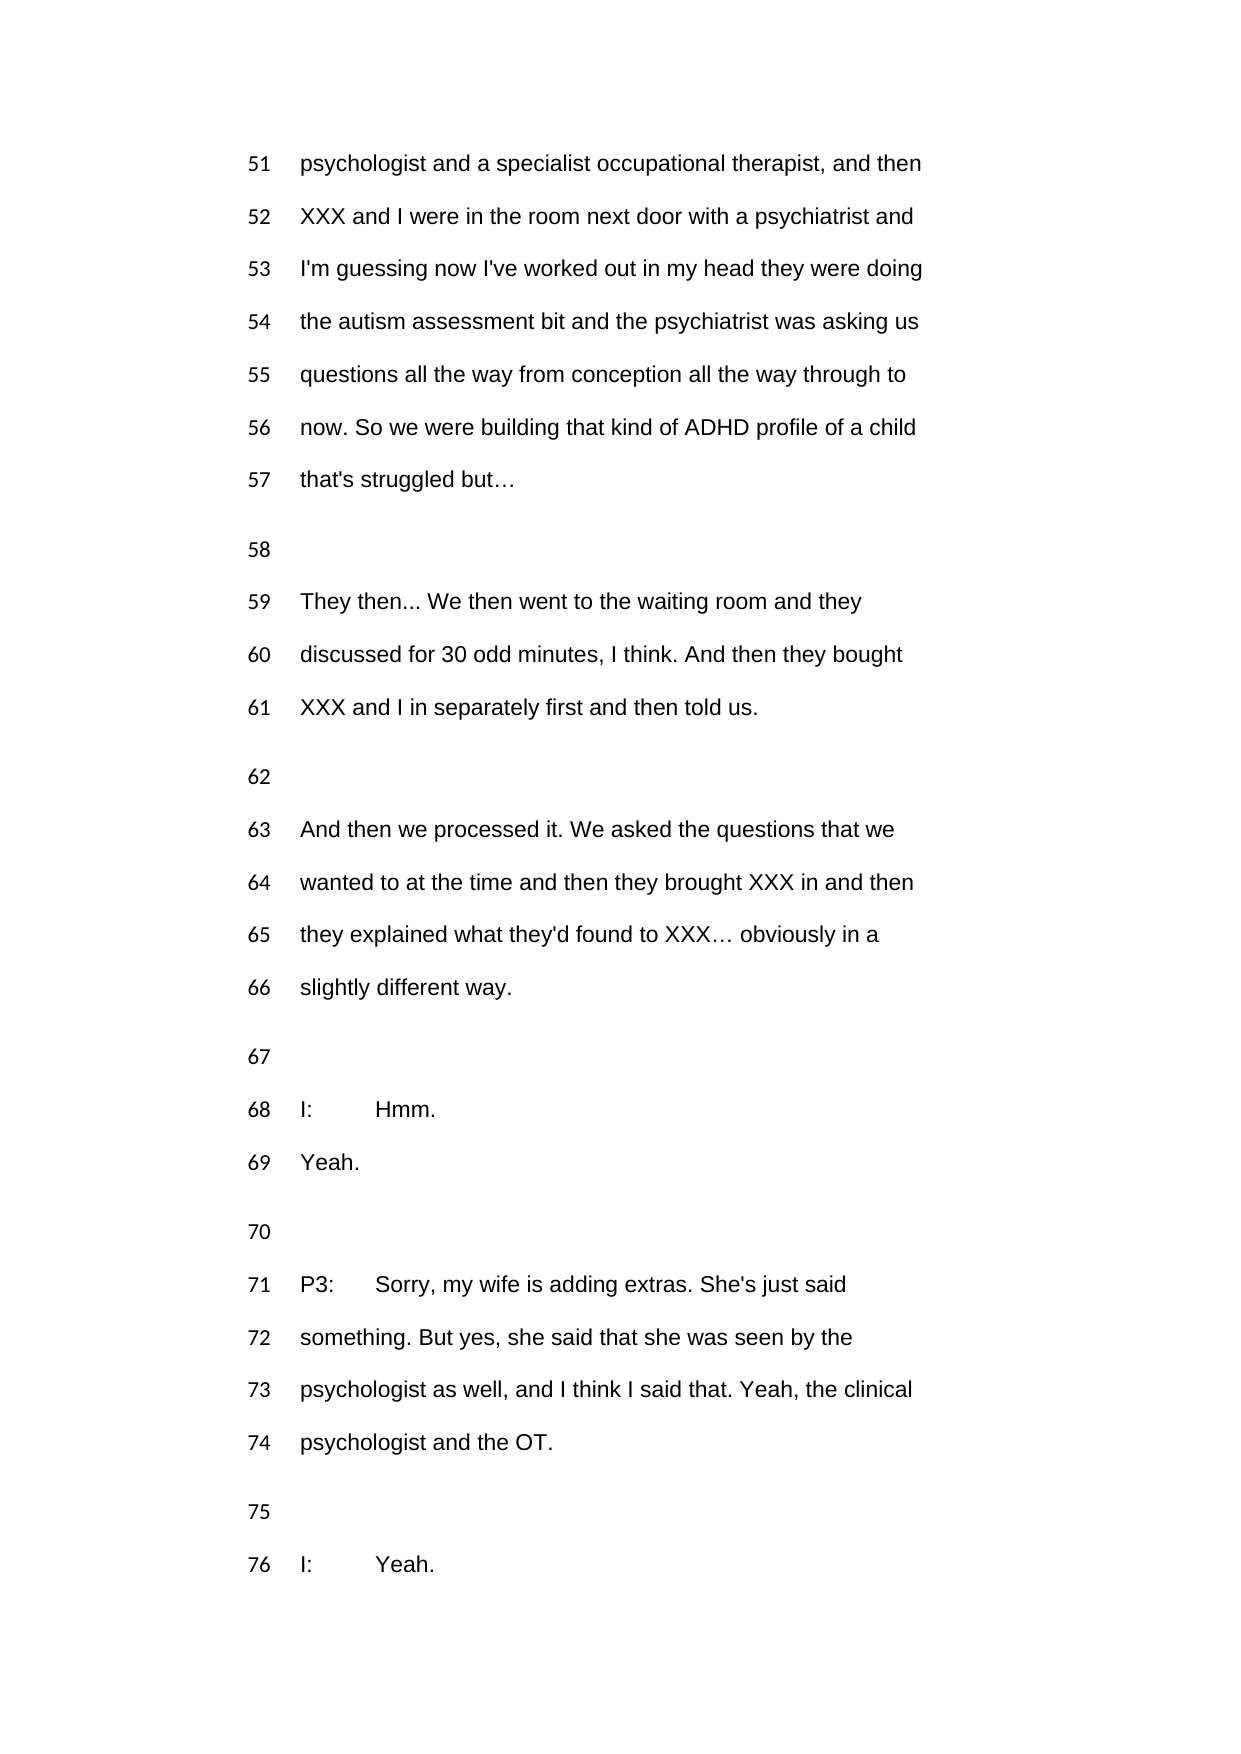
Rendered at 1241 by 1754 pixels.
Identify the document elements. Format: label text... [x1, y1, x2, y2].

text They then... We then went to the waiting room and they discussed for 30 odd minutes, I think. And then they bought XXX and I in separately first and then told us. [300, 536, 940, 720]
text P3: Sorry, my wife is adding extras. She's just said something. But yes, she said that she was seen by the psychologist as well, and I think I said that. Yeah, the clinical psychologist and the OT. [300, 1218, 940, 1455]
text I: Hmm. Yeah. [300, 1043, 940, 1175]
text And then we processed it. We asked the questions that we wanted to at the time and then they brought XXX in and then they explained what they'd found to XXX… obviously in a slightly different way. [300, 763, 940, 1000]
text I: Yeah. [300, 1498, 940, 1577]
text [300, 150, 940, 493]
